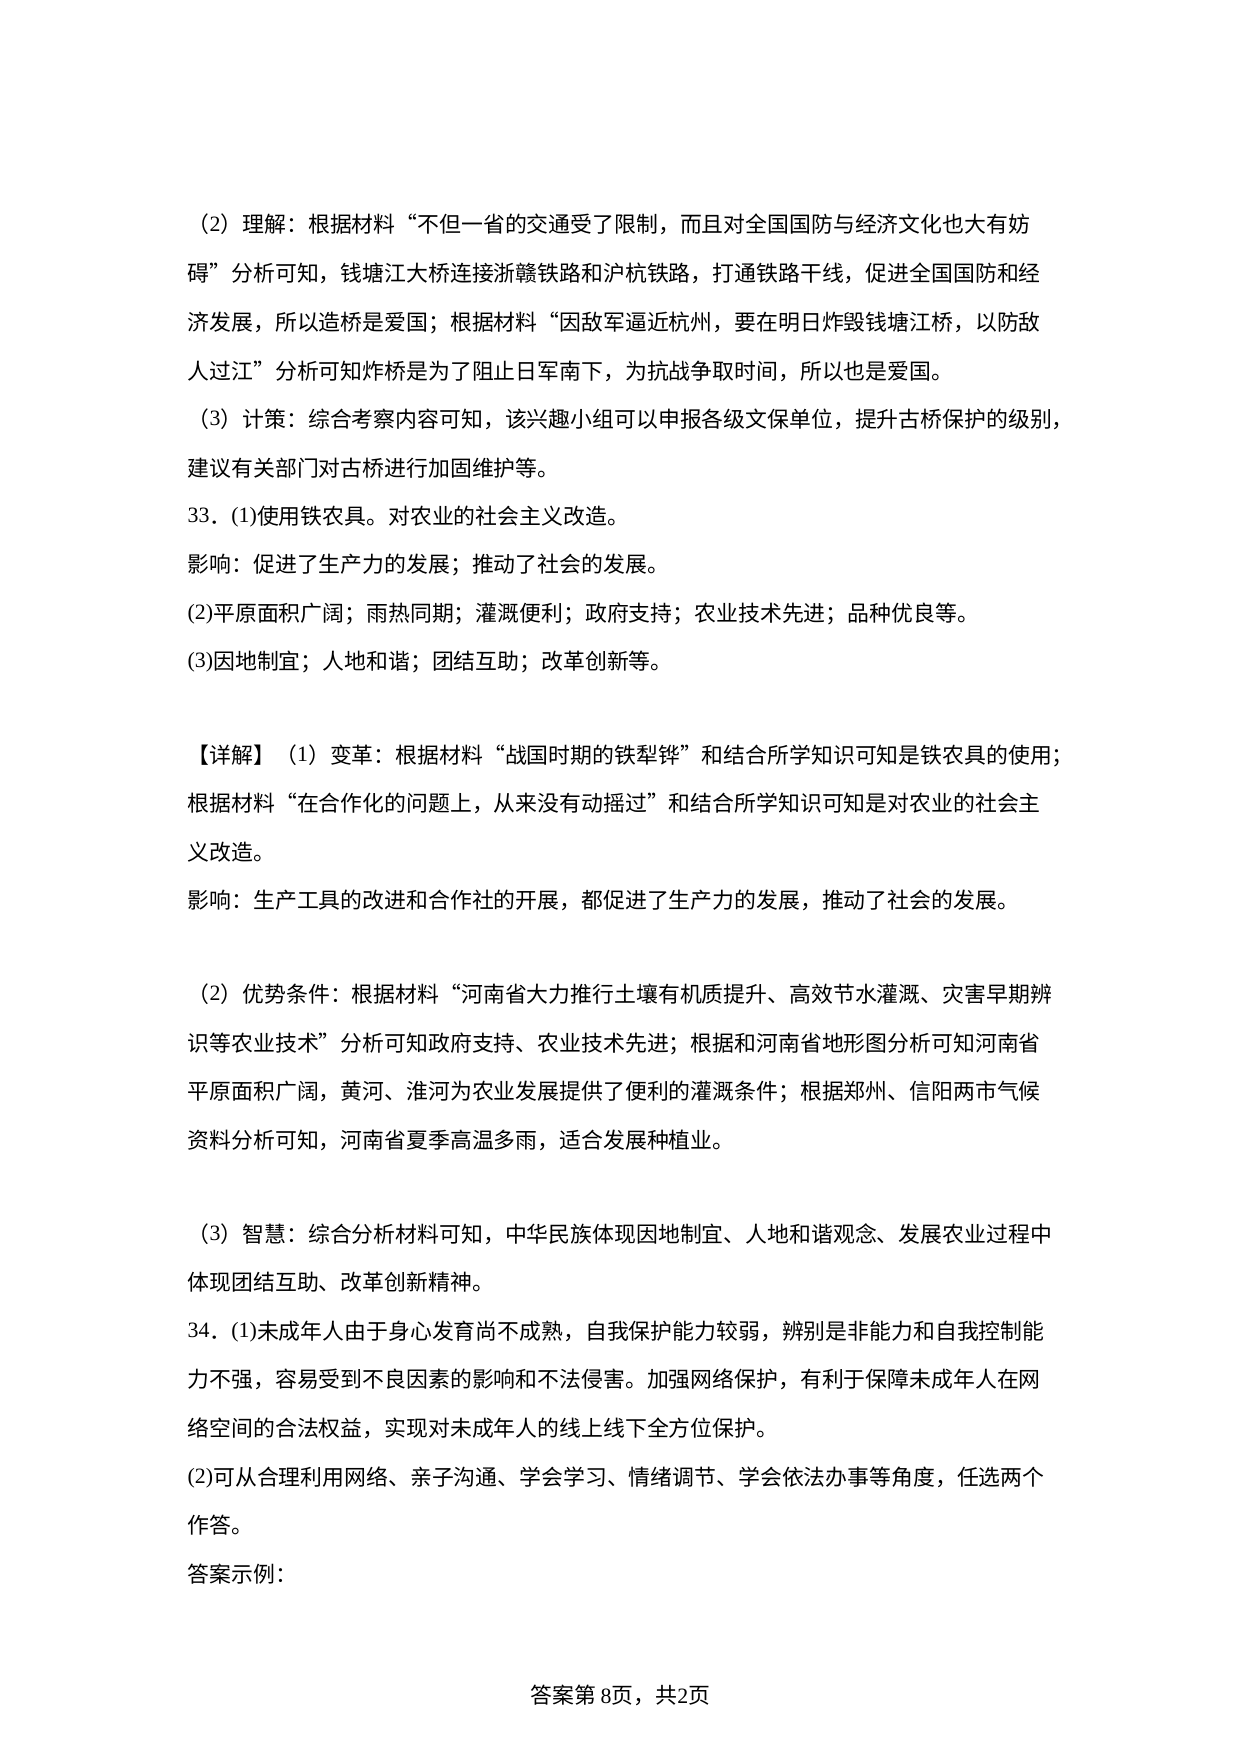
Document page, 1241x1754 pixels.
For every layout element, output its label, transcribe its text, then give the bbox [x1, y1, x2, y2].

text 33．(1)使用铁农具。对农业的社会主义改造。 [187, 499, 1053, 531]
text （3）智慧：综合分析材料可知，中华民族体现因地制宜、人地和谐观念、发展农业过程中体现团结互助、改革创新精神。 [187, 1216, 1053, 1297]
text (2)可从合理利用网络、亲子沟通、学会学习、情绪调节、学会依法办事等角度，任选两个作答。 [187, 1459, 1053, 1540]
text (3)因地制宜；人地和谐；团结互助；改革创新等。 [187, 644, 1053, 676]
text （2）理解：根据材料“不但一省的交通受了限制，而且对全国国防与经济文化也大有妨碍”分析可知，钱塘江大桥连接浙赣铁路和沪杭铁路，打通铁路干线，促进全国国防和经济发展，所以造桥是爱国；根据材料“因敌军逼近杭州，要在明日炸毁钱塘江桥，以防敌人过江”分析可知炸桥是为了阻止日军南下，为抗战争取时间，所以也是爱国。 [187, 207, 1053, 386]
text 34．(1)未成年人由于身心发育尚不成熟，自我保护能力较弱，辨别是非能力和自我控制能力不强，容易受到不良因素的影响和不法侵害。加强网络保护，有利于保障未成年人在网络空间的合法权益，实现对未成年人的线上线下全方位保护。 [187, 1313, 1053, 1443]
text （3）计策：综合考察内容可知，该兴趣小组可以申报各级文保单位，提升古桥保护的级别，建议有关部门对古桥进行加固维护等。 [187, 402, 1053, 483]
text 答案示例： [187, 1556, 1053, 1589]
text 影响：促进了生产力的发展；推动了社会的发展。 [187, 547, 1053, 579]
text 影响：生产工具的改进和合作社的开展，都促进了生产力的发展，推动了社会的发展。 [187, 883, 1053, 916]
text 【详解】（1）变革：根据材料“战国时期的铁犁铧”和结合所学知识可知是铁农具的使用；根据材料“在合作化的问题上，从来没有动摇过”和结合所学知识可知是对农业的社会主义改造。 [187, 737, 1053, 867]
text （2）优势条件：根据材料“河南省大力推行土壤有机质提升、高效节水灌溉、灾害早期辨识等农业技术”分析可知政府支持、农业技术先进；根据和河南省地形图分析可知河南省平原面积广阔，黄河、淮河为农业发展提供了便利的灌溉条件；根据郑州、信阳两市气候资料分析可知，河南省夏季高温多雨，适合发展种植业。 [187, 976, 1053, 1155]
text (2)平原面积广阔；雨热同期；灌溉便利；政府支持；农业技术先进；品种优良等。 [187, 595, 1053, 628]
